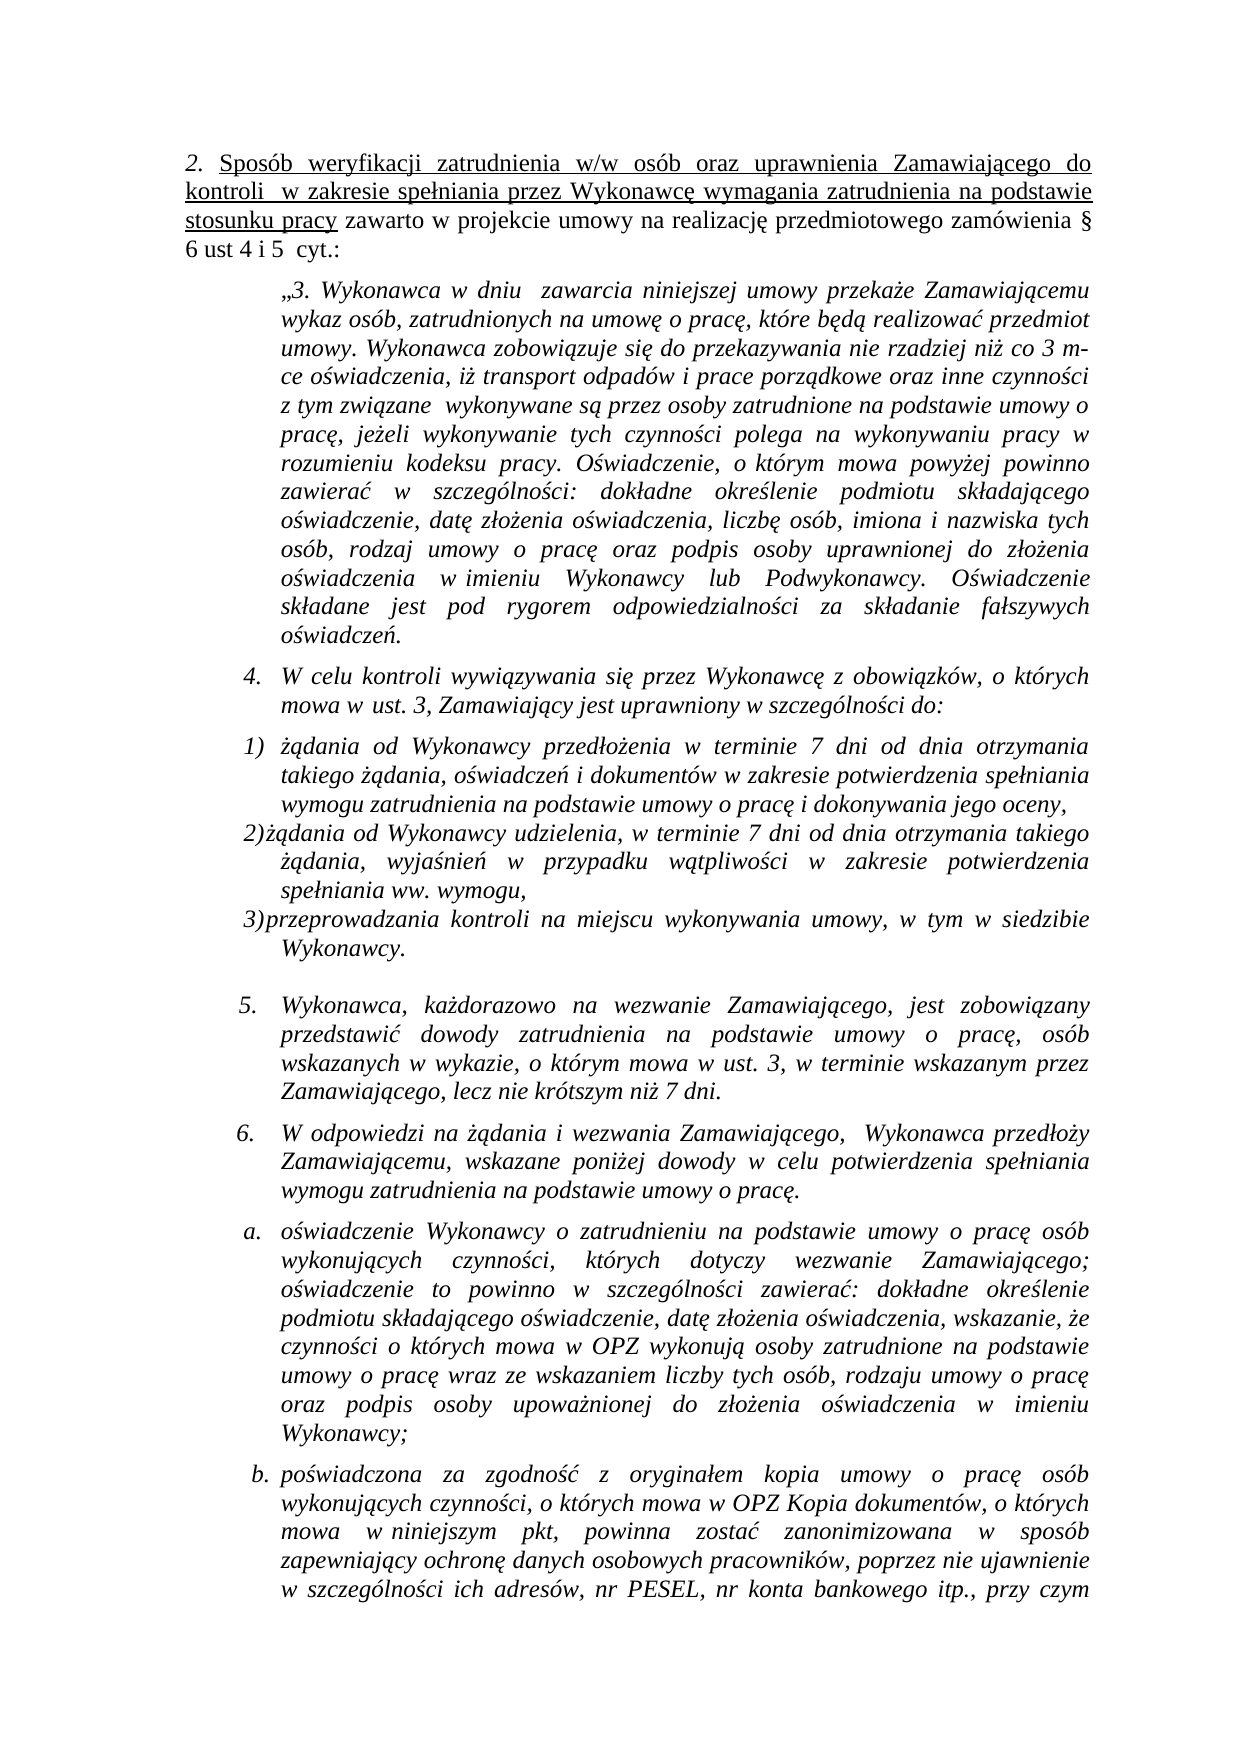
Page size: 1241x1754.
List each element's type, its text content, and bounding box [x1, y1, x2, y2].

list W celu kontroli wywiązywania się przez Wykonawcę z obowiązków, o których mowa w ust. 3, Zamawiający jest uprawniony w szczególności do: [243, 661, 1093, 719]
list przeprowadzania kontroli na miejscu wykonywania umowy, w tym w siedzibie Wykonawcy. [243, 904, 1093, 961]
text 2. Sposób weryfikacji zatrudnienia w/w osób oraz uprawnienia Zamawiającego do kontroli w zakresie spełniania przez Wykonawcę wymagania zatrudnienia na podstawie stosunku pracy zawarto w projekcie umowy na realizację przedmiotowego zamówienia § 6 ust 4 i 5 cyt.: [185, 203, 1093, 263]
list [251, 1459, 1093, 1603]
text „3. Wykonawca w dniu zawarcia niniejszej umowy przekaże Zamawiającemu wykaz osób, zatrudnionych na umowę o pracę, które będą realizować przedmiot umowy. Wykonawca zobowiązuje się do przekazywania nie rzadziej niż co 3 m-ce oświadczenia, iż transport odpadów i prace porządkowe oraz inne czynności z tym związane wykonywane są przez osoby zatrudnione na podstawie umowy o pracę, jeżeli wykonywanie tych czynności polega na wykonywaniu pracy w rozumieniu kodeksu pracy. Oświadczenie, o którym mowa powyżej powinno zawierać w szczególności: dokładne określenie podmiotu składającego oświadczenie, datę złożenia oświadczenia, liczbę osób, imiona i nazwiska tych osób, rodzaj umowy o pracę oraz podpis osoby uprawnionej do złożenia oświadczenia w imieniu Wykonawcy lub Podwykonawcy. Oświadczenie składane jest pod rygorem odpowiedzialności za składanie fałszywych oświadczeń. [281, 275, 1093, 649]
list żądania od Wykonawcy udzielenia, w terminie 7 dni od dnia otrzymania takiego żądania, wyjaśnień w przypadku wątpliwości w zakresie potwierdzenia spełniania ww. wymogu, [243, 818, 1093, 904]
list oświadczenie Wykonawcy o zatrudnieniu na podstawie umowy o pracę osób wykonujących czynności, których dotyczy wezwanie Zamawiającego; oświadczenie to powinno w szczególności zawierać: dokładne określenie podmiotu składającego oświadczenie, datę złożenia oświadczenia, wskazanie, że czynności o których mowa w OPZ wykonują osoby zatrudnione na podstawie umowy o pracę wraz ze wskazaniem liczby tych osób, rodzaju umowy o pracę oraz podpis osoby upoważnionej do złożenia oświadczenia w imieniu Wykonawcy; [243, 1216, 1093, 1446]
list W odpowiedzi na żądania i wezwania Zamawiającego, Wykonawca przedłoży Zamawiającemu, wskazane poniżej dowody w celu potwierdzenia spełniania wymogu zatrudnienia na podstawie umowy o pracę. [236, 1118, 1093, 1204]
text 2. Sposób weryfikacji zatrudnienia w/w osób oraz uprawnienia Zamawiającego do kontroli w zakresie spełniania przez Wykonawcę wymagania zatrudnienia na podstawie stosunku pracy zawarto w projekcie umowy na realizację przedmiotowego zamówienia § 6 ust 4 i 5 cyt.: [185, 148, 1093, 201]
list żądania od Wykonawcy przedłożenia w terminie 7 dni od dnia otrzymania takiego żądania, oświadczeń i dokumentów w zakresie potwierdzenia spełniania wymogu zatrudnienia na podstawie umowy o pracę i dokonywania jego oceny, [243, 731, 1093, 818]
list Wykonawca, każdorazowo na wezwanie Zamawiającego, jest zobowiązany przedstawić dowody zatrudnienia na podstawie umowy o pracę, osób wskazanych w wykazie, o którym mowa w ust. 3, w terminie wskazanym przez Zamawiającego, lecz nie krótszym niż 7 dni. [238, 990, 1093, 1105]
